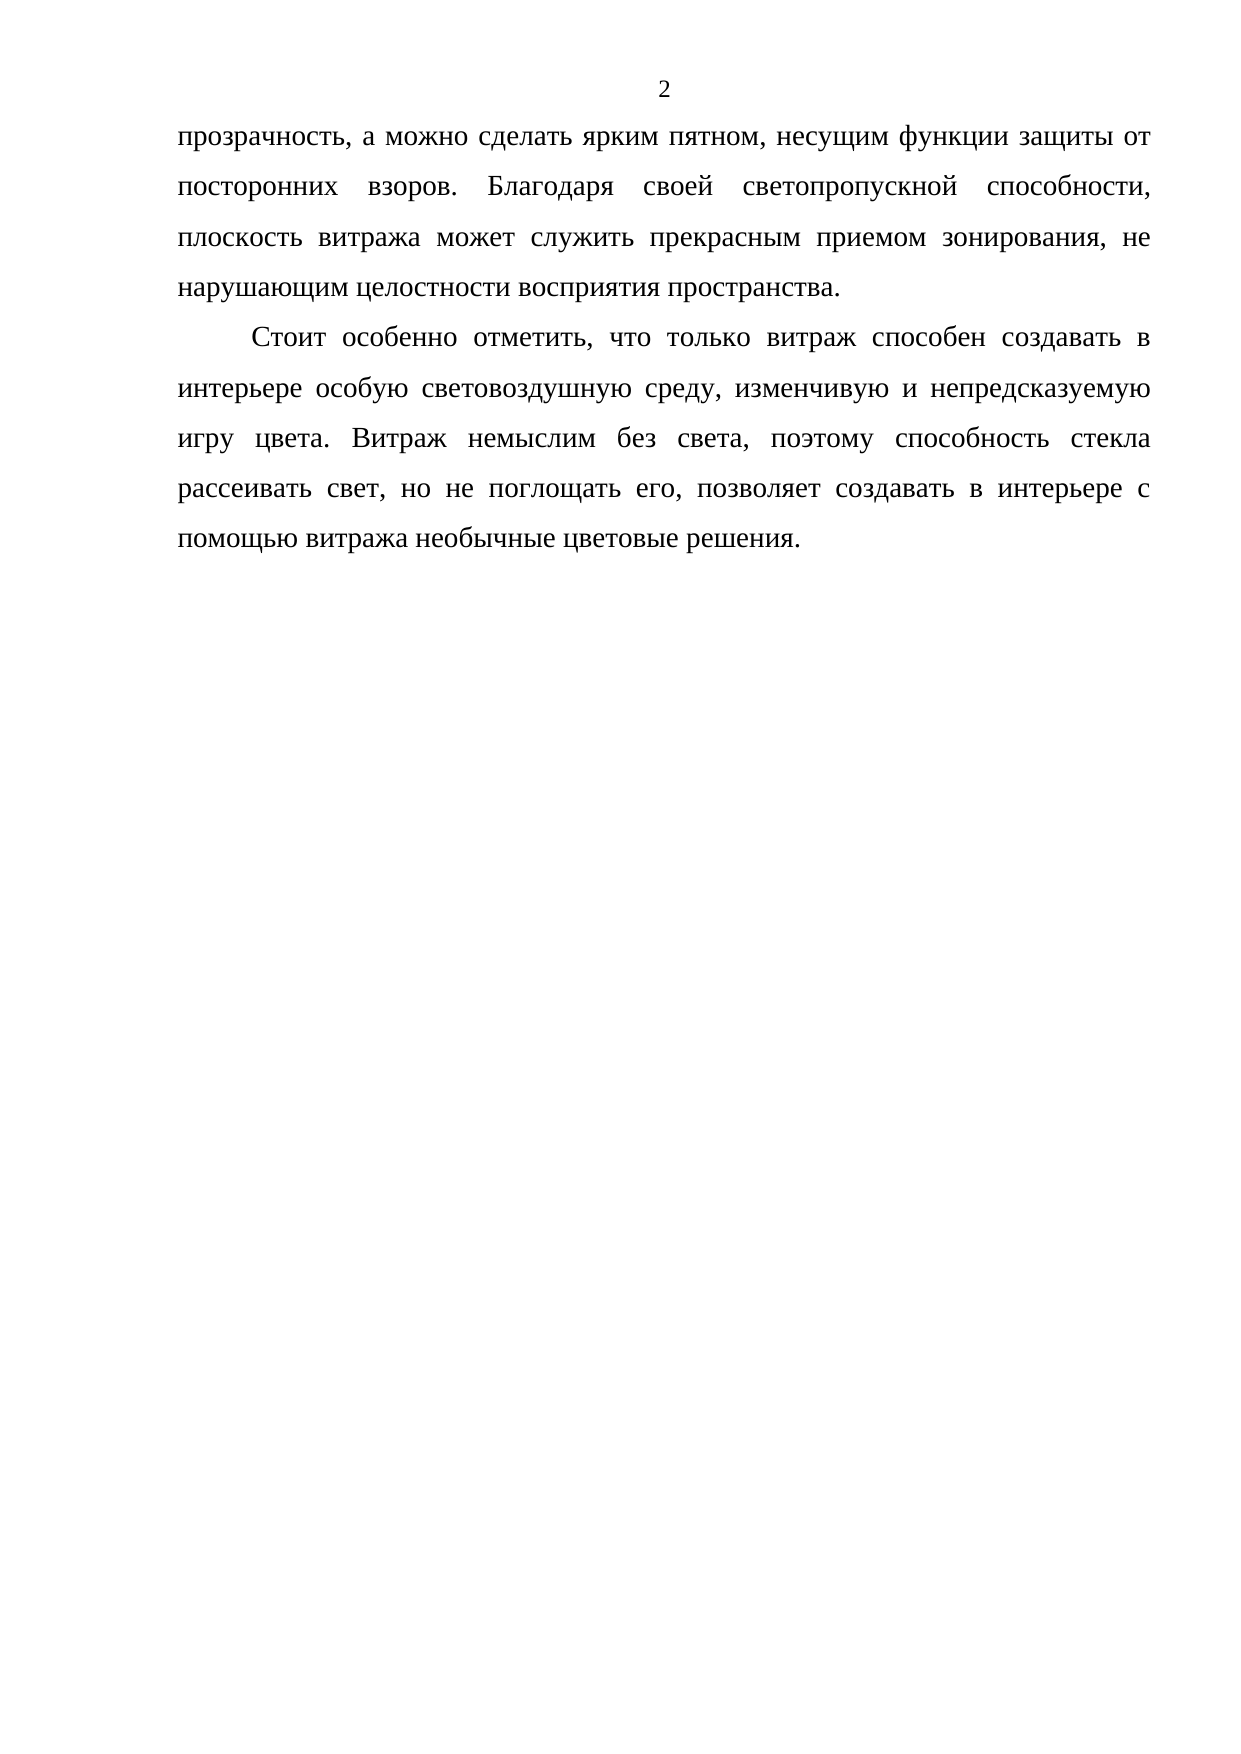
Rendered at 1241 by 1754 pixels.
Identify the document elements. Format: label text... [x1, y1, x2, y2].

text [177, 118, 1152, 303]
text Стоит особенно отметить, что только витраж способен создавать в интерьере особую световоздушную среду, изменчивую и непредсказуемую игру цвета. Витраж немыслим без света, поэтому способность стекла рассеивать свет, но не поглощать его, позволяет создавать в интерьере с помощью витража необычные цветовые решения. [177, 319, 1152, 554]
